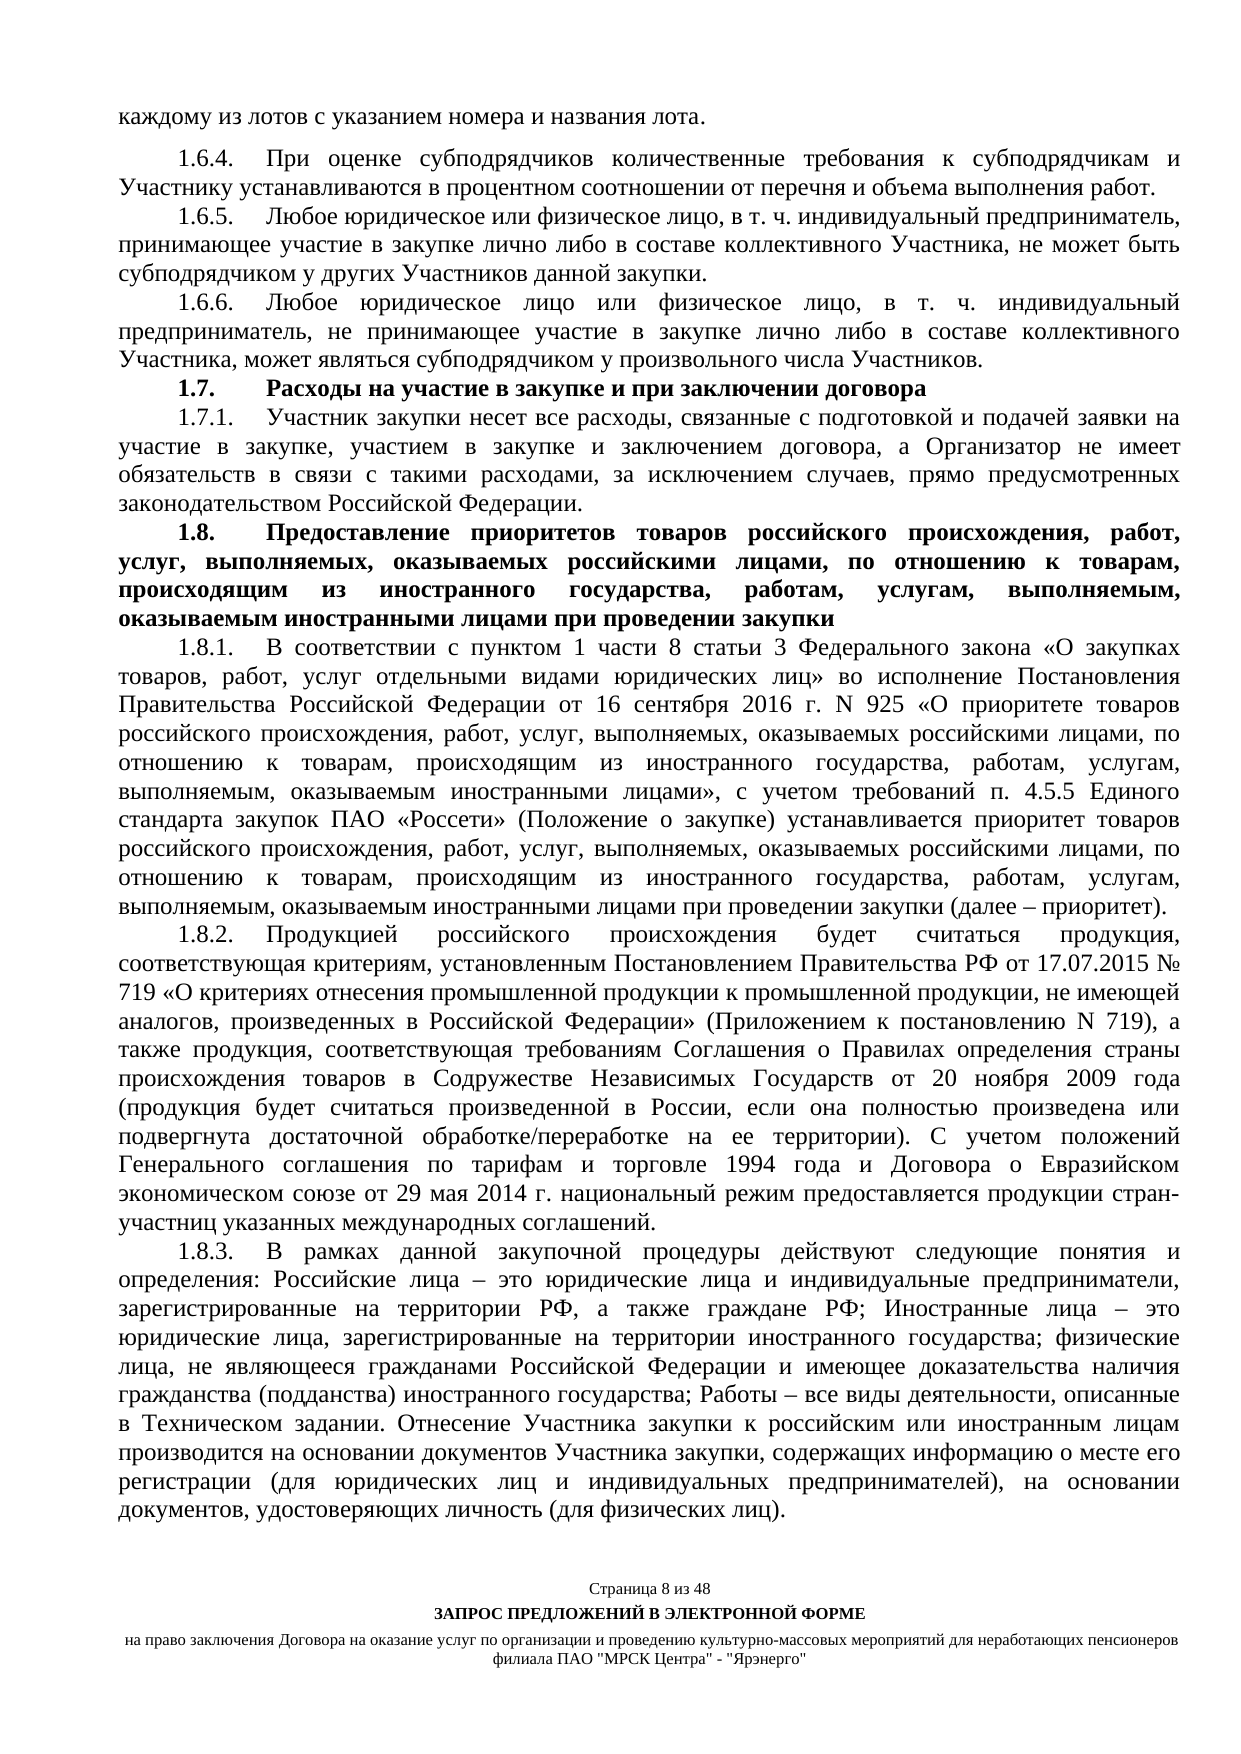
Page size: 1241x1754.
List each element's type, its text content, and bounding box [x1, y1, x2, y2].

subtitle В рамках данной закупочной процедуры действуют следующие понятия и определения: Российские лица – это юридические лица и индивидуальные предприниматели, зарегистрированные на территории РФ, а также граждане РФ; Иностранные лица – это юридические лица, зарегистрированные на территории иностранного государства; физические лица, не являющееся гражданами Российской Федерации и имеющее доказательства наличия гражданства (подданства) иностранного государства; Работы – все виды деятельности, описанные в Техническом задании. Отнесение Участника закупки к российским или иностранным лицам производится на основании документов Участника закупки, содержащих информацию о месте его регистрации (для юридических лиц и индивидуальных предпринимателей), на основании документов, удостоверяющих личность (для физических лиц). [118, 1236, 1181, 1523]
subtitle В соответствии с пунктом 1 части 8 статьи 3 Федерального закона «О закупках товаров, работ, услуг отдельными видами юридических лиц» во исполнение Постановления Правительства Российской Федерации от 16 сентября 2016 г. N 925 «О приоритете товаров российского происхождения, работ, услуг, выполняемых, оказываемых российскими лицами, по отношению к товарам, происходящим из иностранного государства, работам, услугам, выполняемым, оказываемым иностранными лицами», с учетом требований п. 4.5.5 Единого стандарта закупок ПАО «Россети» (Положение о закупке) устанавливается приоритет товаров российского происхождения, работ, услуг, выполняемых, оказываемых российскими лицами, по отношению к товарам, происходящим из иностранного государства, работам, услугам, выполняемым, оказываемым иностранными лицами при проведении закупки (далее – приоритет). [118, 632, 1181, 919]
subtitle Предоставление приоритетов товаров российского происхождения, работ, услуг, выполняемых, оказываемых российскими лицами, по отношению к товарам, происходящим из иностранного государства, работам, услугам, выполняемым, оказываемым иностранными лицами при проведении закупки [118, 517, 1181, 632]
subtitle Участник закупки несет все расходы, связанные с подготовкой и подачей заявки на участие в закупке, участием в закупке и заключением договора, а Организатор не имеет обязательств в связи с такими расходами, за исключением случаев, прямо предусмотренных законодательством Российской Федерации. [118, 402, 1181, 517]
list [118, 101, 1181, 130]
subtitle Любое юридическое лицо или физическое лицо, в т. ч. индивидуальный предприниматель, не принимающее участие в закупке лично либо в составе коллективного Участника, может являться субподрядчиком у произвольного числа Участников. [118, 287, 1181, 373]
subtitle При оценке субподрядчиков количественные требования к субподрядчикам и Участнику устанавливаются в процентном соотношении от перечня и объема выполнения работ. [118, 143, 1181, 201]
subtitle Расходы на участие в закупке и при заключении договора [118, 373, 1181, 402]
subtitle Любое юридическое или физическое лицо, в т. ч. индивидуальный предприниматель, принимающее участие в закупке лично либо в составе коллективного Участника, не может быть субподрядчиком у других Участников данной закупки. [118, 201, 1181, 287]
subtitle Продукцией российского происхождения будет считаться продукция, соответствующая критериям, установленным Постановлением Правительства РФ от 17.07.2015 № 719 «О критериях отнесения промышленной продукции к промышленной продукции, не имеющей аналогов, произведенных в Российской Федерации» (Приложением к постановлению N 719), а также продукция, соответствующая требованиям Соглашения о Правилах определения страны происхождения товаров в Содружестве Независимых Государств от 20 ноября 2009 года (продукция будет считаться произведенной в России, если она полностью произведена или подвергнута достаточной обработке/переработке на ее территории). С учетом положений Генерального соглашения по тарифам и торговле 1994 года и Договора о Евразийском экономическом союзе от 29 мая 2014 г. национальный режим предоставляется продукции стран-участниц указанных международных соглашений. [118, 919, 1181, 1236]
